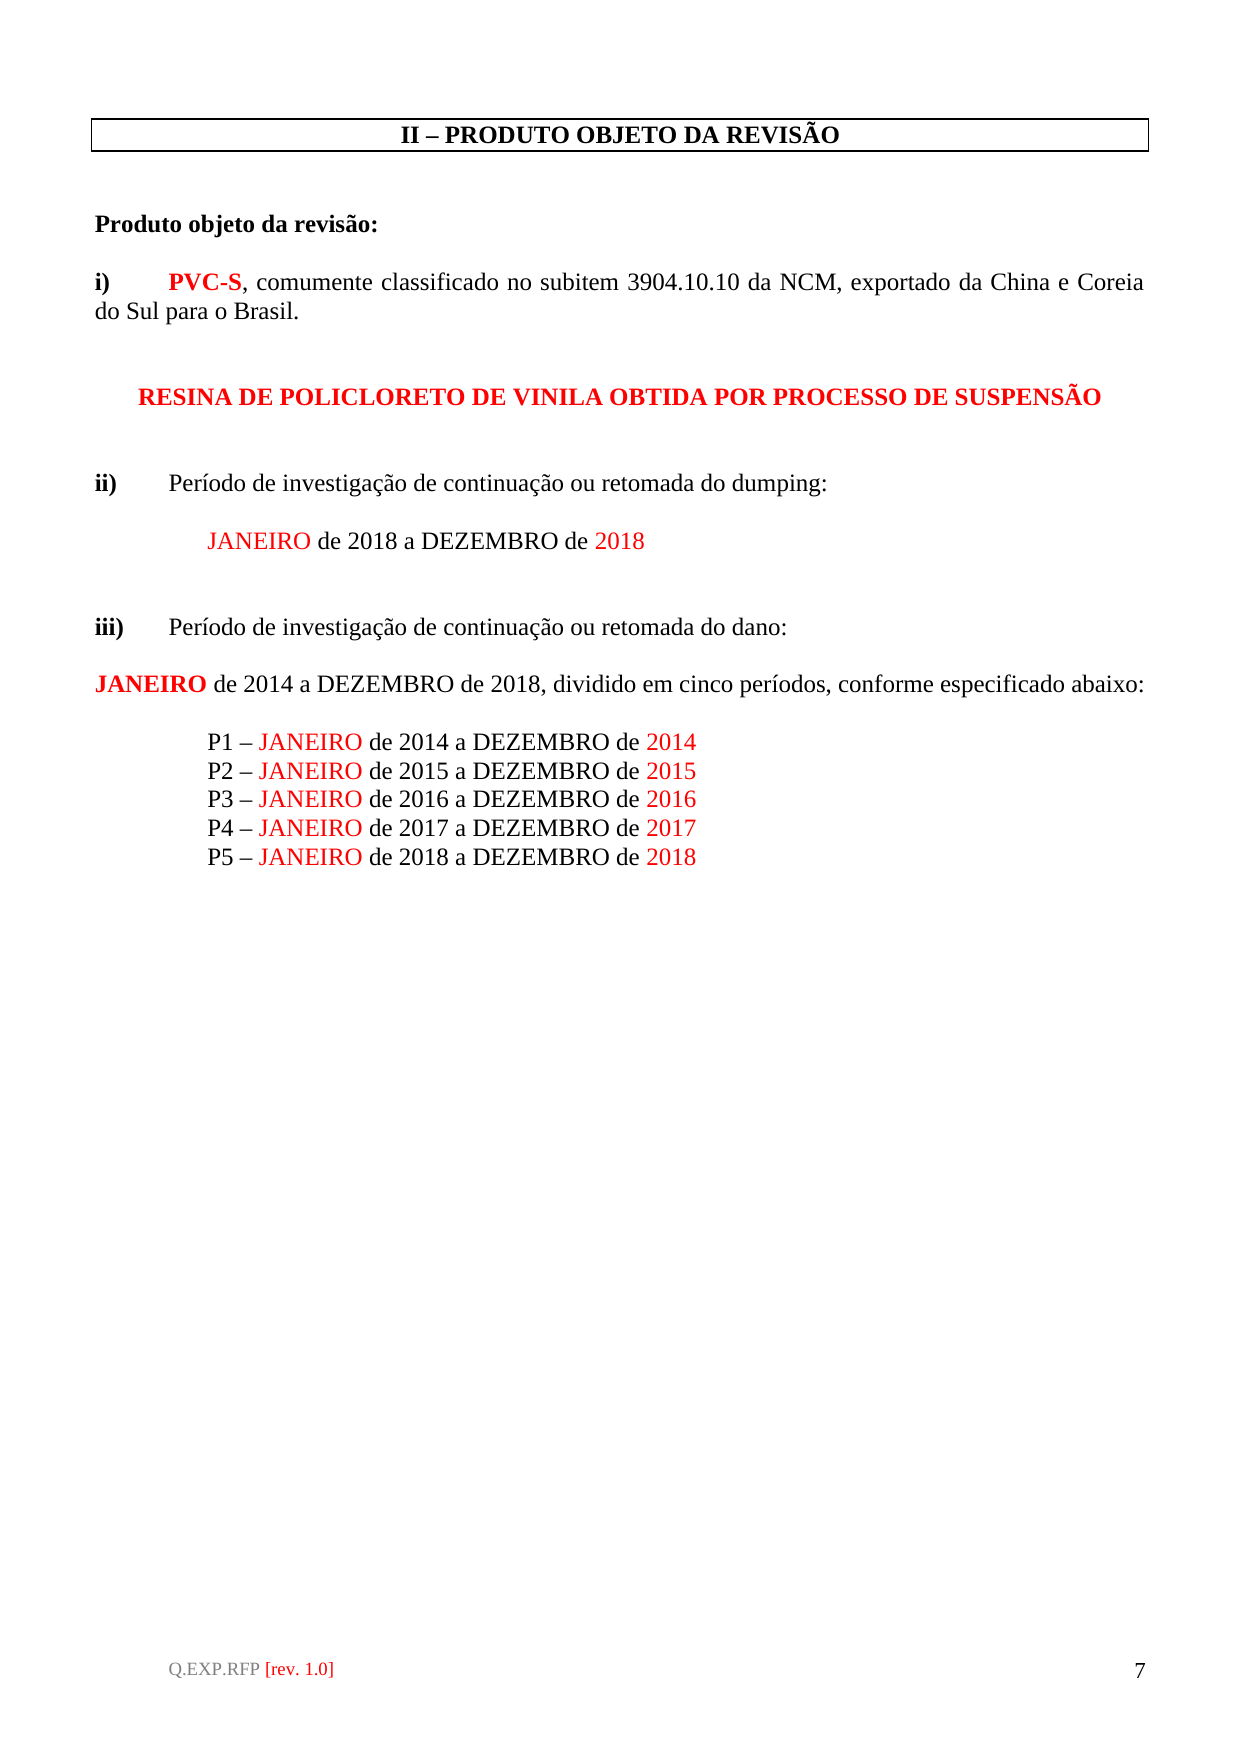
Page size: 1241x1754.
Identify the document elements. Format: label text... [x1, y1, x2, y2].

text P5 – JANEIRO de 2018 a DEZEMBRO de 2018 [207, 842, 1146, 871]
text ii) Período de investigação de continuação ou retomada do dumping: [94, 468, 1146, 497]
text JANEIRO de 2018 a DEZEMBRO de 2018 [207, 526, 1146, 554]
subtitle II – PRODUTO OBJETO DA REVISÃO [92, 120, 1148, 150]
text P3 – JANEIRO de 2016 a DEZEMBRO de 2016 [207, 784, 1146, 813]
text iii) Período de investigação de continuação ou retomada do dano: [94, 612, 1146, 641]
text RESINA DE POLICLORETO DE VINILA OBTIDA POR PROCESSO DE SUSPENSÃO [94, 382, 1146, 411]
text JANEIRO de 2014 a DEZEMBRO de 2018, dividido em cinco períodos, conforme especificado abaixo: [94, 669, 1146, 698]
text P2 – JANEIRO de 2015 a DEZEMBRO de 2015 [207, 756, 1146, 784]
text i) PVC-S, comumente classificado no subitem 3904.10.10 da NCM, exportado da China e Coreia do Sul para o Brasil. [94, 267, 1146, 324]
text P4 – JANEIRO de 2017 a DEZEMBRO de 2017 [207, 813, 1146, 842]
text Produto objeto da revisão: [94, 209, 1146, 238]
text P1 – JANEIRO de 2014 a DEZEMBRO de 2014 [207, 727, 1146, 756]
